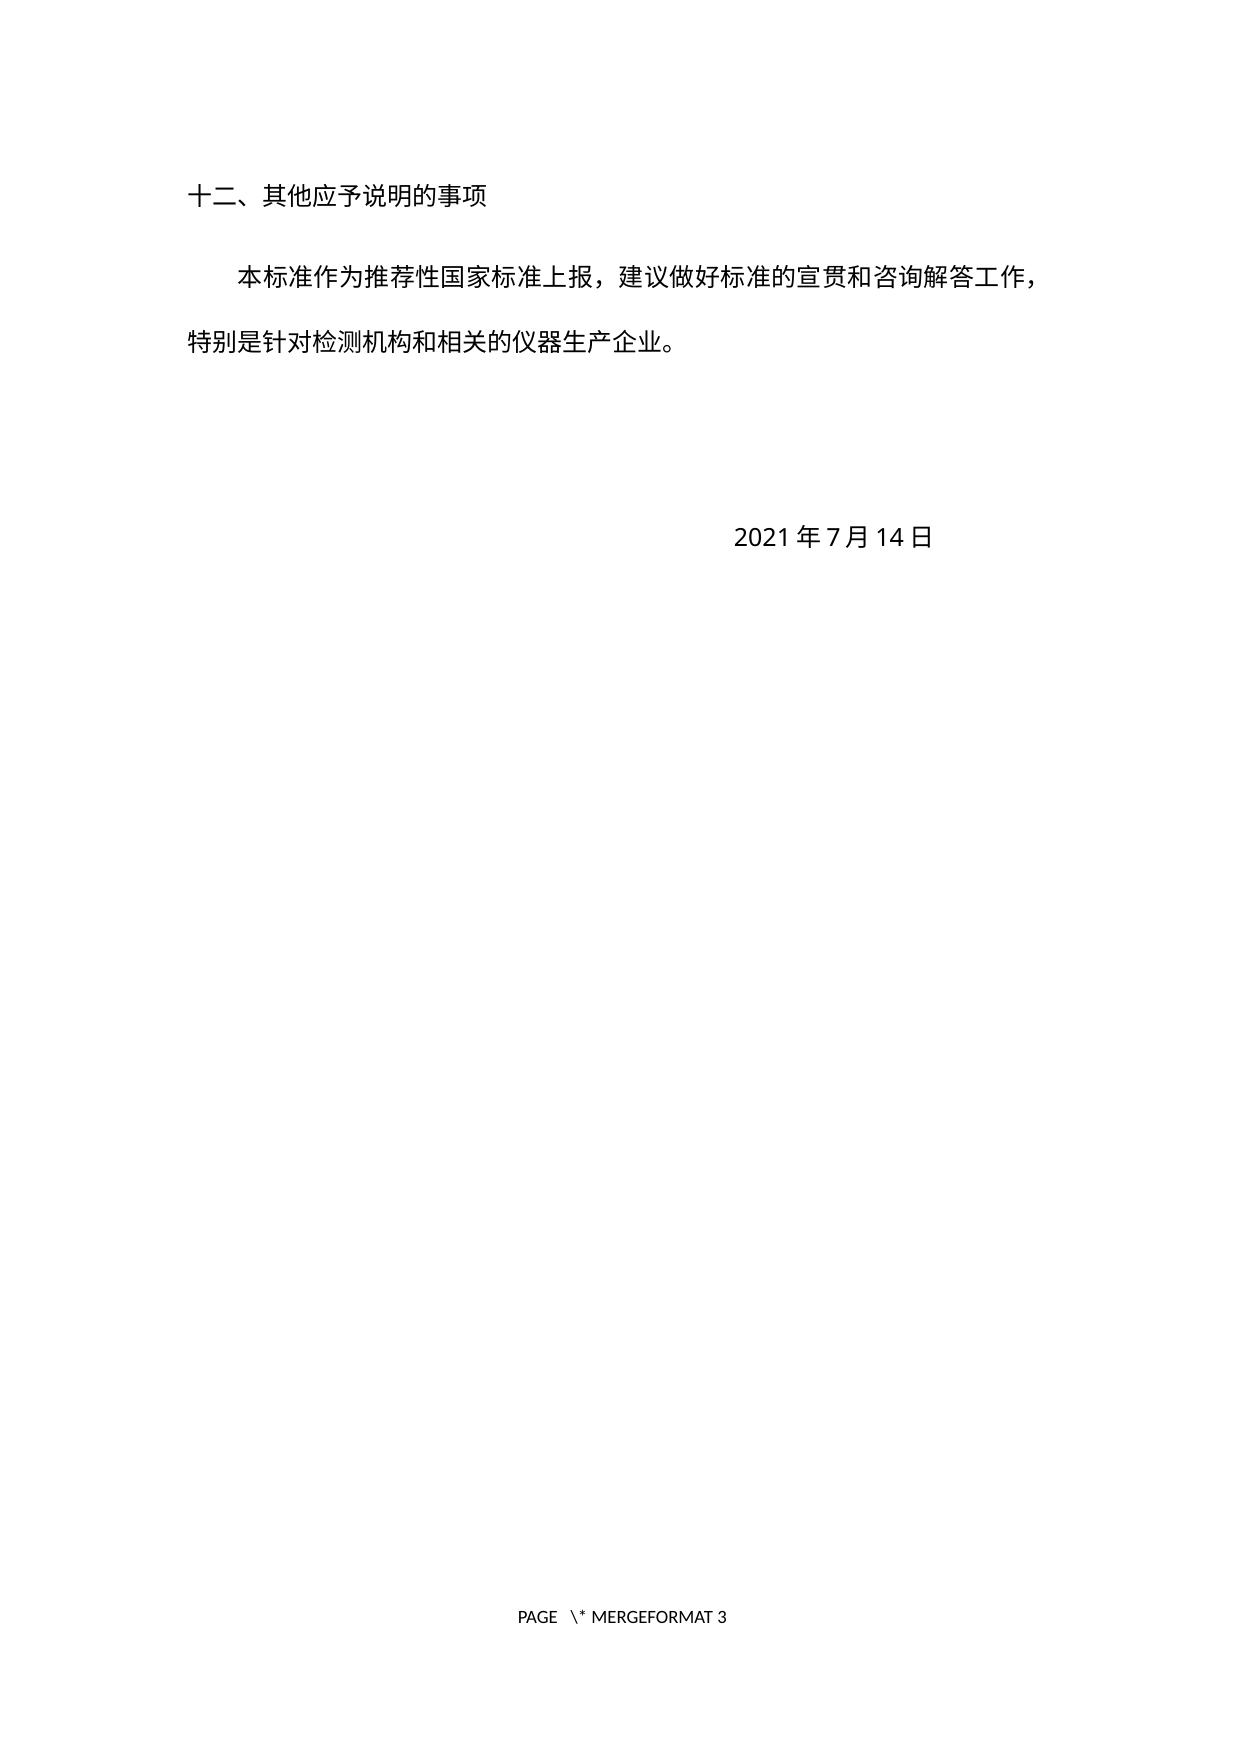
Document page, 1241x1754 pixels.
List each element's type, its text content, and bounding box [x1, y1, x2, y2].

text 本标准作为推荐性国家标准上报，建议做好标准的宣贯和咨询解答工作，特别是针对检测机构和相关的仪器生产企业。 [187, 243, 1053, 373]
text 十二、其他应予说明的事项 [187, 162, 1053, 227]
text 2021年7月14日 [187, 503, 1053, 568]
